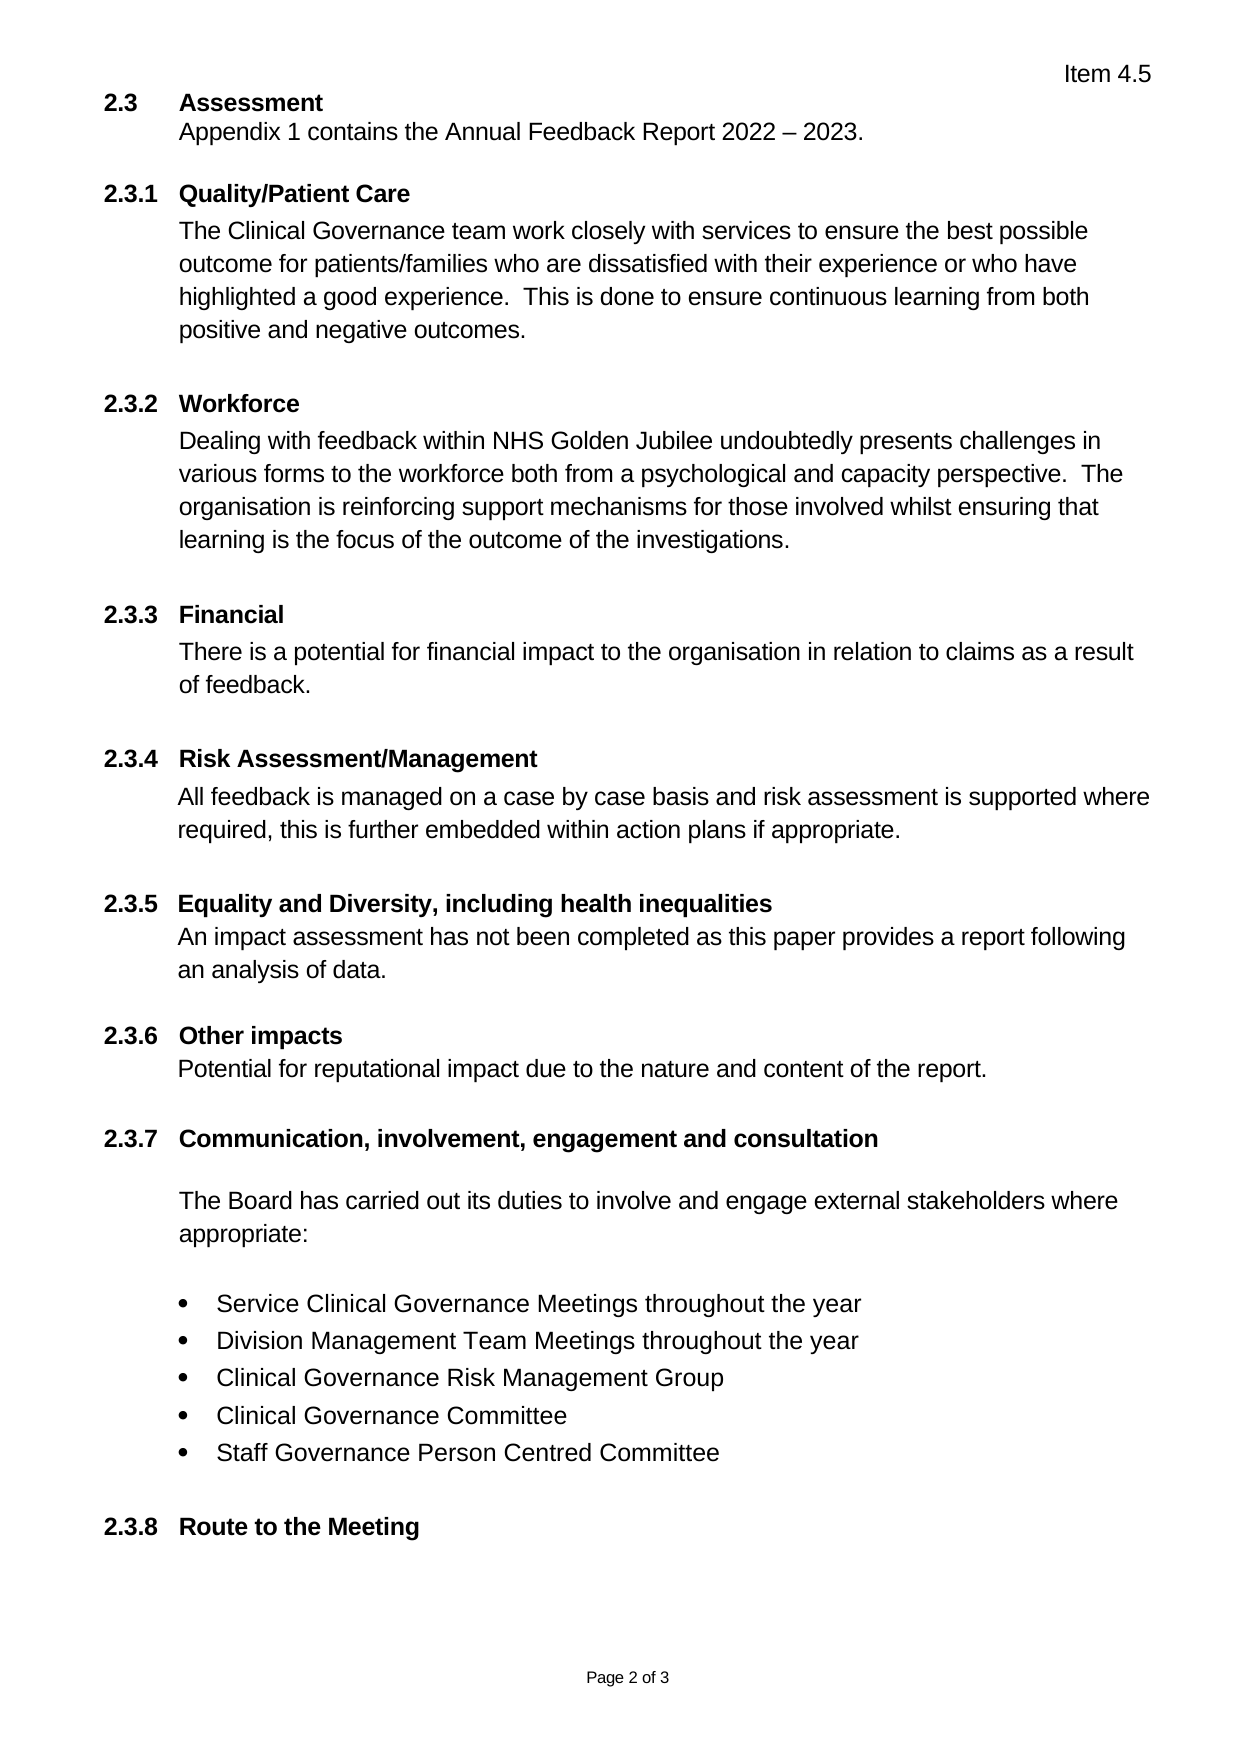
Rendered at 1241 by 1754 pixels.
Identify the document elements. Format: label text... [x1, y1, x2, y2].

subtitle Communication, involvement, engagement and consultation [103, 1124, 1152, 1153]
subtitle 2.3.3 Financial [103, 600, 1152, 628]
text Potential for reputational impact due to the nature and content of the report. [177, 1054, 1152, 1083]
subtitle Route to the Meeting [103, 1512, 1152, 1541]
subtitle 2.3.4 Risk Assessment/Management [103, 744, 1152, 773]
text The Board has carried out its duties to involve and engage external stakeholders where appropriate: [178, 1186, 1152, 1247]
subtitle 2.3.1 Quality/Patient Care [103, 178, 1152, 207]
subtitle 2.3.6 Other impacts [103, 1021, 1152, 1050]
text The Clinical Governance team work closely with services to ensure the best possible outcome for patients/families who are dissatisfied with their experience or who have highlighted a good experience. This is done to ensure continuous learning from both positive and negative outcomes. [178, 216, 1152, 343]
text Dealing with feedback within NHS Golden Jubilee undoubtedly presents challenges in various forms to the workforce both from a psychological and capacity perspective. The organisation is reinforcing support mechanisms for those involved whilst ensuring that learning is the focus of the outcome of the investigations. [178, 426, 1152, 554]
subtitle 2.3.5 Equality and Diversity, including health inequalities An impact assessment has not been completed as this paper provides a report following an analysis of data. [103, 889, 1152, 984]
text Appendix 1 contains the Annual Feedback Report 2022 – 2023. [178, 117, 1152, 146]
list Clinical Governance Committee [178, 1401, 1152, 1429]
subtitle 2.3 Assessment [103, 88, 1152, 117]
list Staff Governance Person Centred Committee [178, 1438, 1152, 1467]
text All feedback is managed on a case by case basis and risk assessment is supported where required, this is further embedded within action plans if appropriate. [177, 782, 1152, 843]
text There is a potential for financial impact to the organisation in relation to claims as a result of feedback. [178, 637, 1152, 699]
list Division Management Team Meetings throughout the year [178, 1326, 1152, 1355]
list Service Clinical Governance Meetings throughout the year [178, 1289, 1152, 1318]
subtitle 2.3.2 Workforce [103, 389, 1152, 418]
list Clinical Governance Risk Management Group [178, 1363, 1152, 1392]
